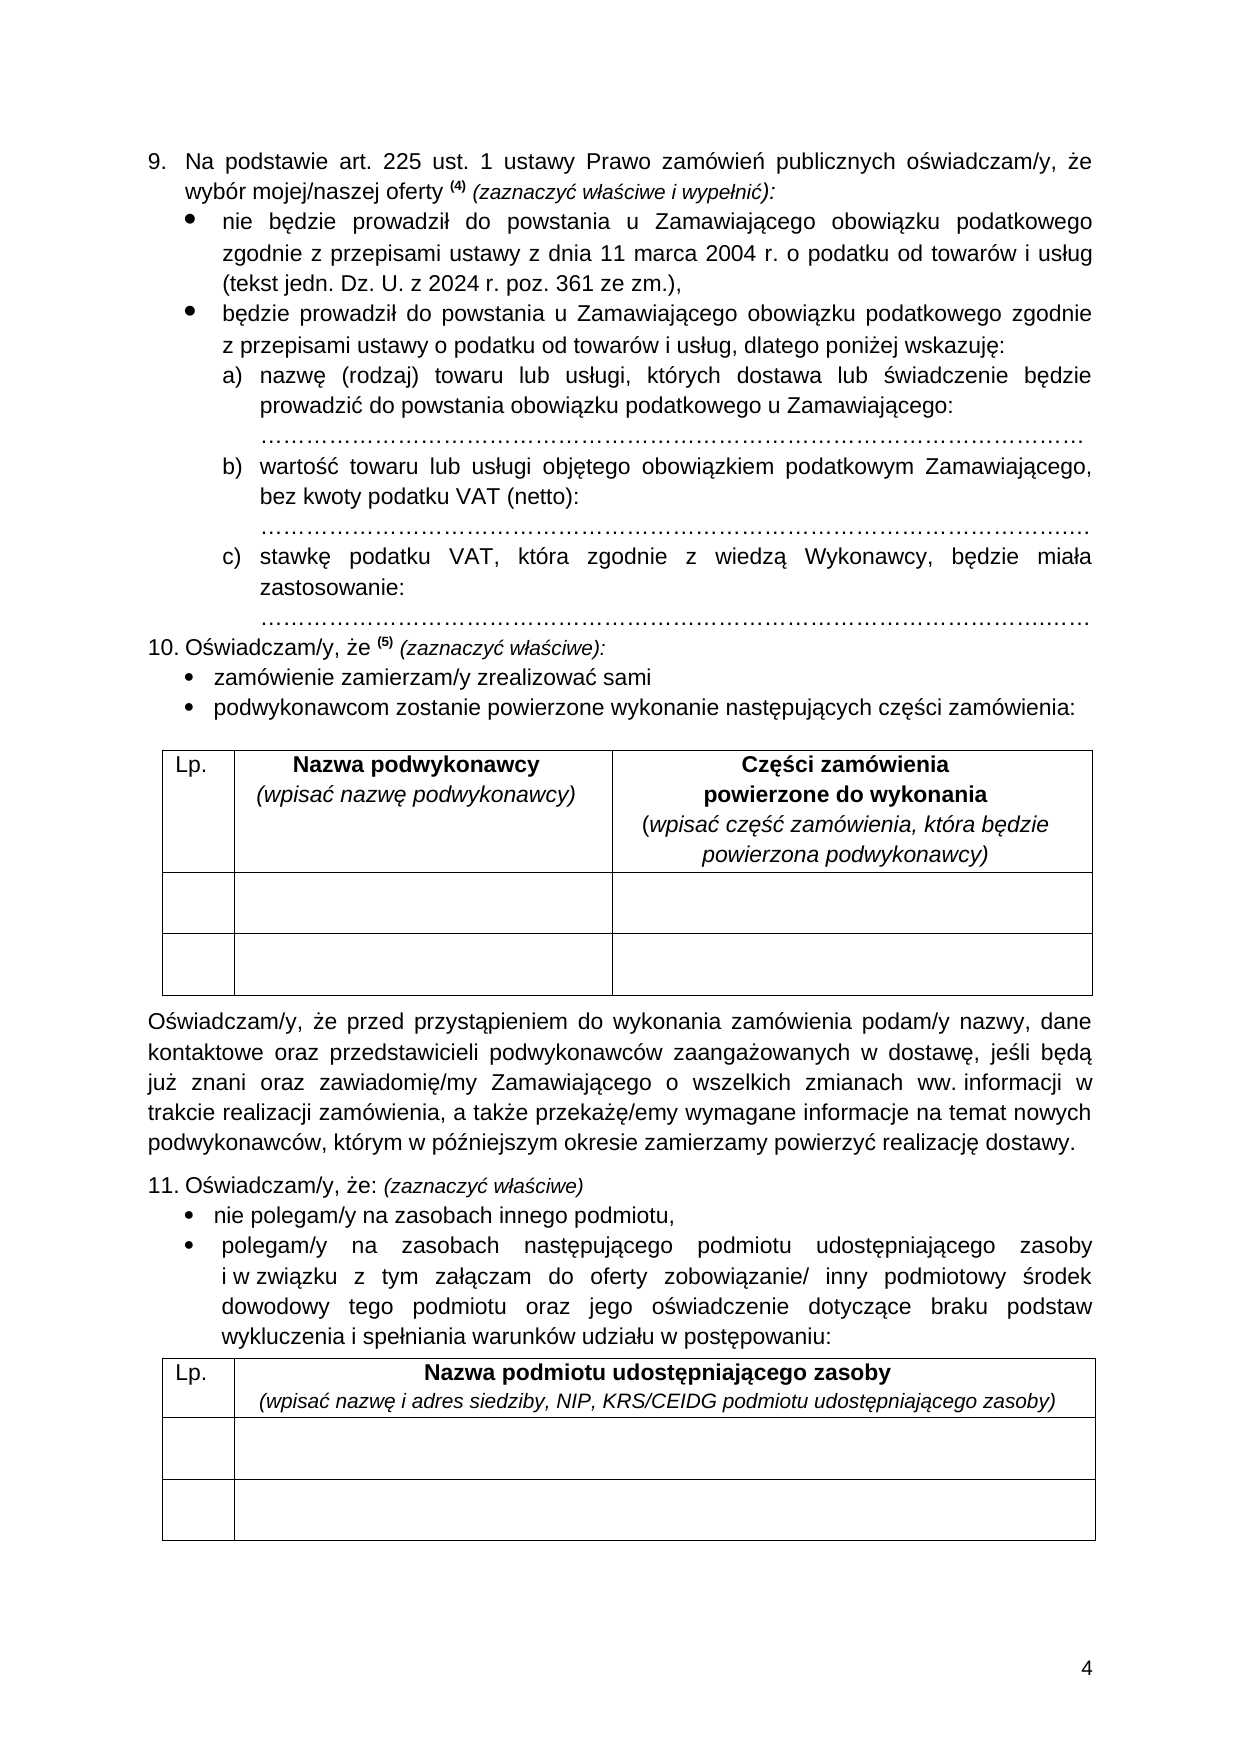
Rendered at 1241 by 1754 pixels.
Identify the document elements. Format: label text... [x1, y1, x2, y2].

table_cell [163, 873, 234, 933]
table_cell [613, 873, 1092, 933]
list stawkę podatku VAT, która zgodnie z wiedzą Wykonawcy, będzie miała zastosowanie: [222, 543, 1093, 600]
list ……………………………………………………………………………………………… [259, 422, 1093, 449]
list ………………………………………………………………………………………….…… [259, 604, 1093, 630]
table_cell [163, 1480, 234, 1540]
text zamówienie zamierzam/y zrealizować sami [185, 664, 1093, 690]
table_cell [235, 1418, 1095, 1478]
table_cell [163, 934, 234, 995]
list nie będzie prowadził do powstania u Zamawiającego obowiązku podatkowego zgodnie z przepisami ustawy z dnia 11 marca 2004 r. o podatku od towarów i usług (tekst jedn. Dz. U. z 2024 r. poz. 361 ze zm.), [185, 208, 1093, 296]
text nie polegam/y na zasobach innego podmiotu, [185, 1202, 1093, 1228]
table_header Części zamówienia powierzone do wykonania (wpisać część zamówienia, która będzie powierzona podwykonawcy) [613, 751, 1092, 872]
list wartość towaru lub usługi objętego obowiązkiem podatkowym Zamawiającego, bez kwoty podatku VAT (netto): [222, 453, 1093, 509]
table_header Lp. [163, 1359, 234, 1417]
list Oświadczam/y, że: (zaznaczyć właściwe) [148, 1172, 1093, 1198]
text Oświadczam/y, że przed przystąpieniem do wykonania zamówienia podam/y nazwy, dane kontaktowe oraz przedstawicieli podwykonawców zaangażowanych w dostawę, jeśli będą już znani oraz zawiadomię/my Zamawiającego o wszelkich zmianach ww. informacji w trakcie realizacji zamówienia, a także przekażę/emy wymagane informacje na temat nowych podwykonawców, którym w późniejszym okresie zamierzamy powierzyć realizację dostawy. [148, 1008, 1093, 1155]
table_header Nazwa podwykonawcy (wpisać nazwę podwykonawcy) [235, 751, 612, 872]
text podwykonawcom zostanie powierzone wykonanie następujących części zamówienia: [185, 694, 1093, 721]
text polegam/y na zasobach następującego podmiotu udostępniającego zasoby i w związku z tym załączam do oferty zobowiązanie/ inny podmiotowy środek dowodowy tego podmiotu oraz jego oświadczenie dotyczące braku podstaw wykluczenia i spełniania warunków udziału w postępowaniu: [185, 1232, 1093, 1349]
table_cell [163, 1418, 234, 1478]
list Oświadczam/y, że (5) (zaznaczyć właściwe): [148, 634, 1093, 660]
list …………………………………………………………………………………………….… [259, 513, 1093, 539]
table_cell [235, 934, 612, 995]
table_cell [235, 1480, 1095, 1540]
table_header Nazwa podmiotu udostępniającego zasoby (wpisać nazwę i adres siedziby, NIP, KRS/CEIDG podmiotu udostępniającego zasoby) [235, 1359, 1095, 1417]
table_cell [235, 873, 612, 933]
table_header Lp. [163, 751, 234, 872]
list Na podstawie art. 225 ust. 1 ustawy Prawo zamówień publicznych oświadczam/y, że wybór mojej/naszej oferty (4) (zaznaczyć właściwe i wypełnić): [148, 148, 1093, 204]
table_cell [613, 934, 1092, 995]
list nazwę (rodzaj) towaru lub usługi, których dostawa lub świadczenie będzie prowadzić do powstania obowiązku podatkowego u Zamawiającego: [222, 362, 1093, 418]
list będzie prowadził do powstania u Zamawiającego obowiązku podatkowego zgodnie z przepisami ustawy o podatku od towarów i usług, dlatego poniżej wskazuję: [185, 300, 1093, 358]
